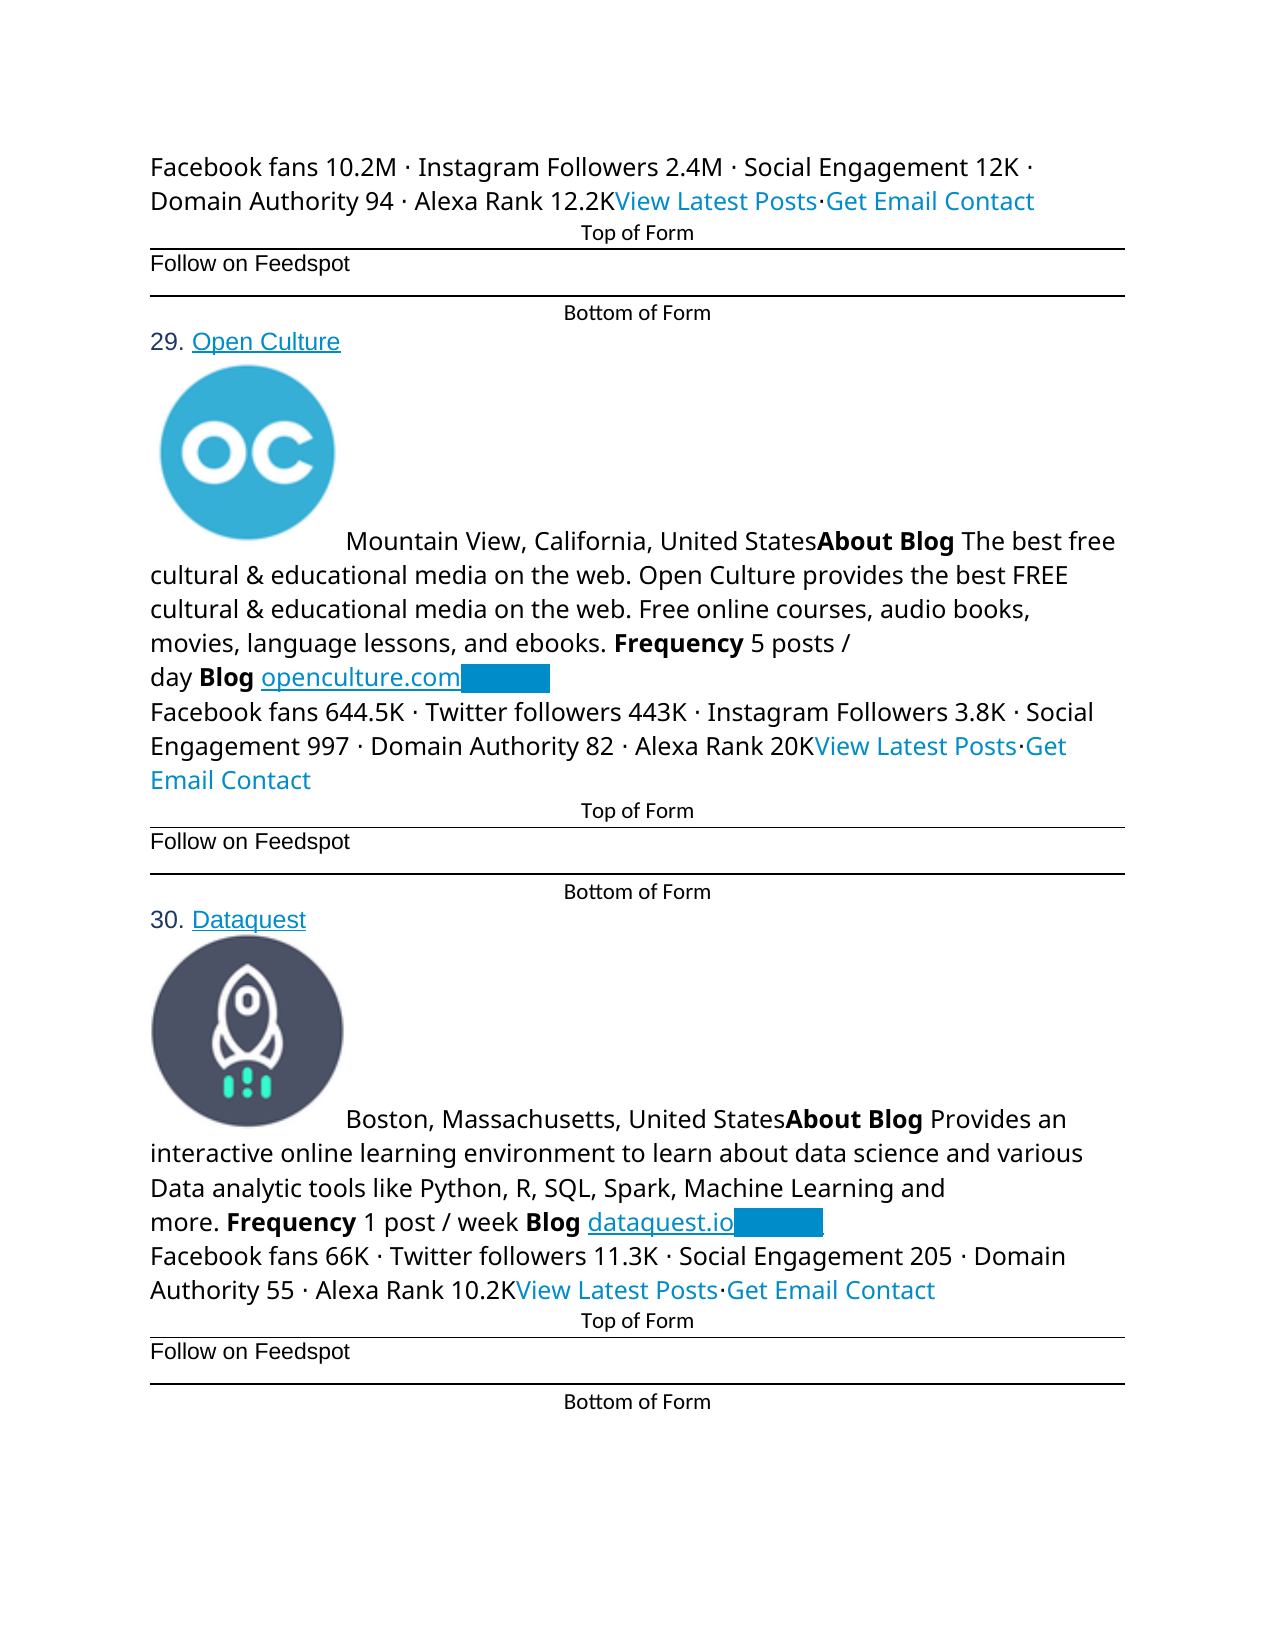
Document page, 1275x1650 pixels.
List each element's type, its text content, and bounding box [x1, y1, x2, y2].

text Bottom of Form [150, 297, 1125, 327]
picture [150, 933, 346, 1129]
text Mountain View, California, United StatesAbout Blog The best free cultural & educational media on the web. Open Culture provides the best FREE cultural & educational media on the web. Free online courses, audio books, movies, language lessons, and ebooks. Frequency 5 posts / day Blog openculture.com+ Follow Facebook fans 644.5K ⋅ Twitter followers 443K ⋅ Instagram Followers 3.8K ⋅ Social Engagement 997 ⋅ Domain Authority 82 ⋅ Alexa Rank 20KView Latest Posts⋅Get Email Contact [150, 355, 1125, 796]
text Top of Form [150, 1306, 1125, 1337]
text Follow on Feedspot [150, 1338, 1125, 1364]
text Bottom of Form [150, 1385, 1125, 1415]
text Top of Form [150, 796, 1125, 827]
picture [150, 355, 346, 551]
text Bottom of Form [150, 875, 1125, 905]
subtitle 29. Open Culture [150, 327, 1125, 355]
text Follow on Feedspot [150, 828, 1125, 854]
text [150, 150, 1125, 218]
subtitle 30. Dataquest [150, 905, 1125, 933]
text Follow on Feedspot [150, 250, 1125, 276]
text Boston, Massachusetts, United StatesAbout Blog Provides an interactive online learning environment to learn about data science and various Data analytic tools like Python, R, SQL, Spark, Machine Learning and more. Frequency 1 post / week Blog dataquest.io+ Follow Facebook fans 66K ⋅ Twitter followers 11.3K ⋅ Social Engagement 205 ⋅ Domain Authority 55 ⋅ Alexa Rank 10.2KView Latest Posts⋅Get Email Contact [150, 933, 1125, 1306]
text Top of Form [150, 218, 1125, 248]
